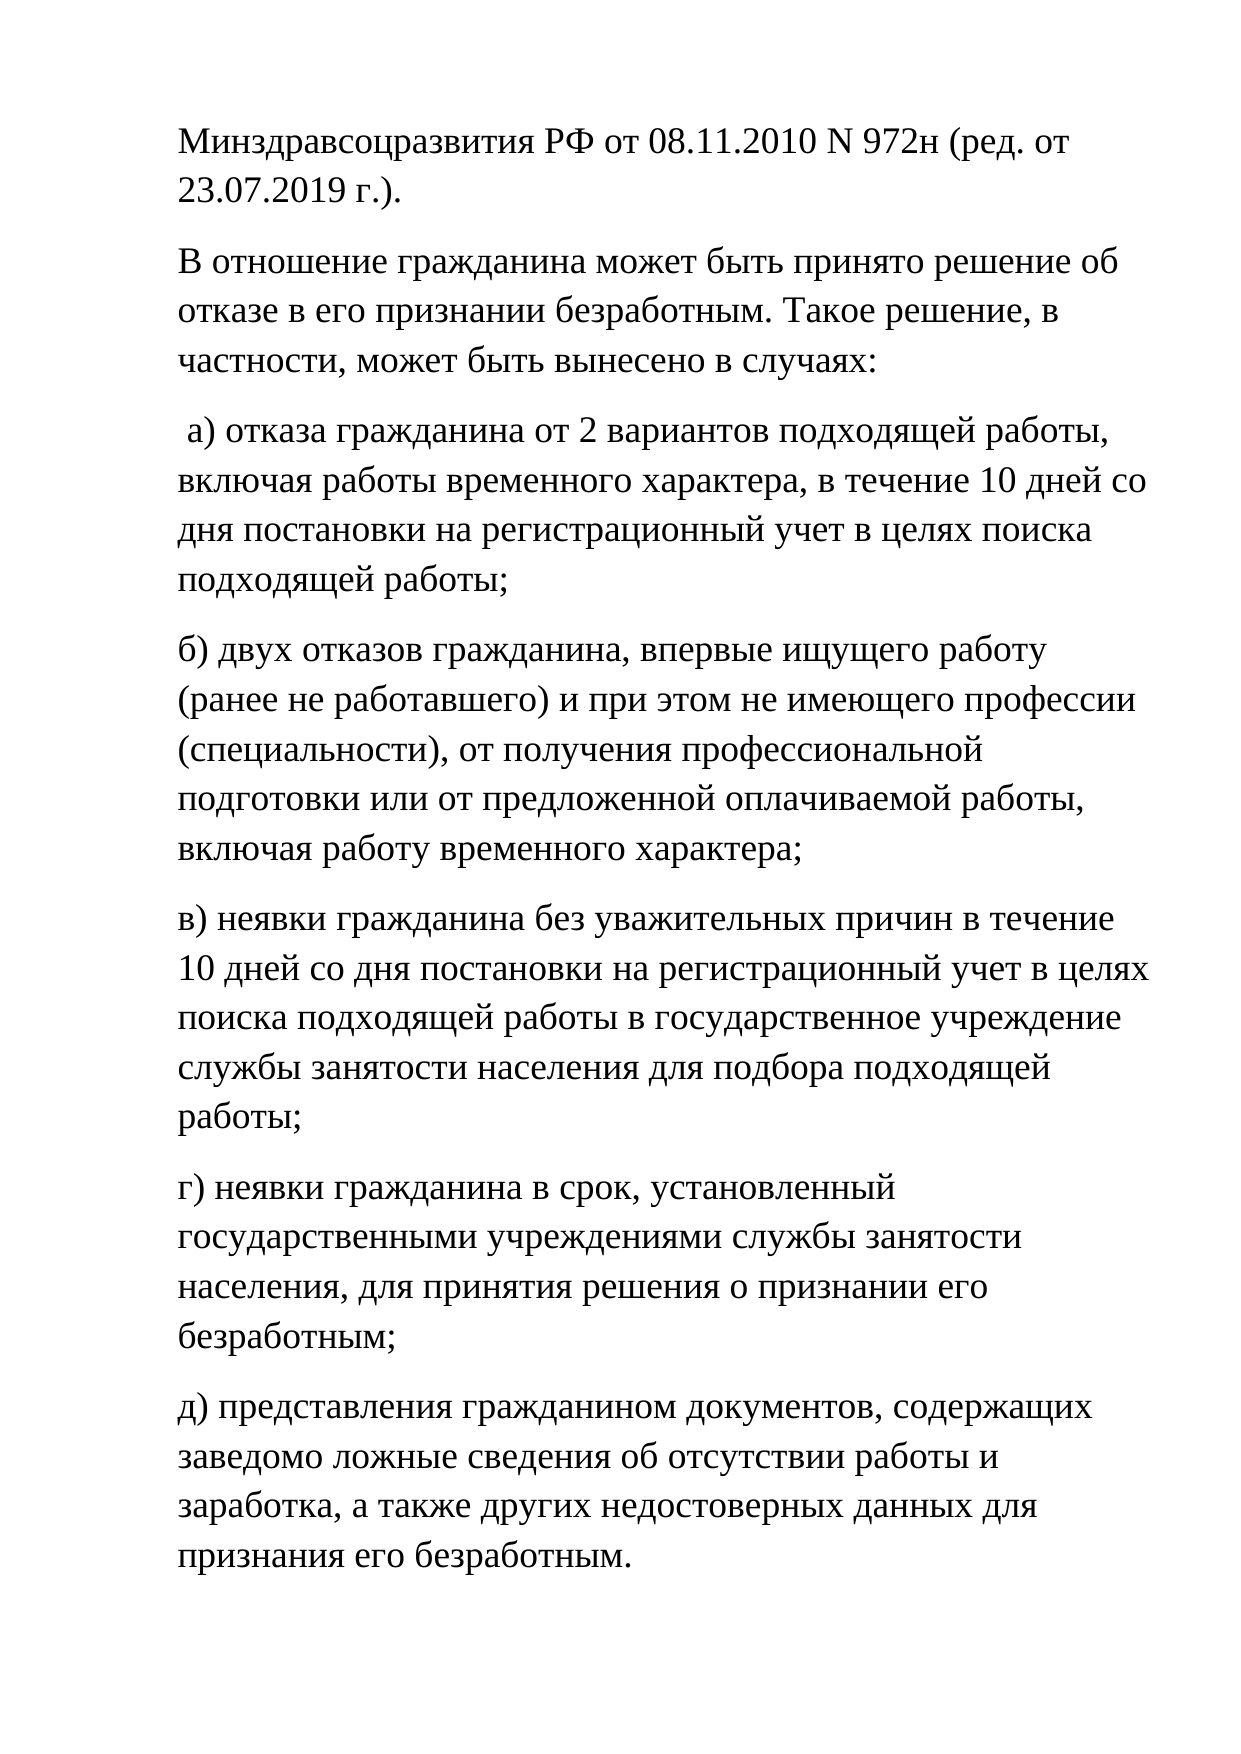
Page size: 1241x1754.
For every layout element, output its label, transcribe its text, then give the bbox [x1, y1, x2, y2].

text д) представления гражданином документов, содержащих заведомо ложные сведения об отсутствии работы и заработка, а также других недостоверных данных для признания его безработным. [177, 1383, 1152, 1575]
text а) отказа гражданина от 2 вариантов подходящей работы, включая работы временного характера, в течение 10 дней со дня постановки на регистрационный учет в целях поиска подходящей работы; [177, 408, 1152, 599]
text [177, 118, 1152, 211]
text б) двух отказов гражданина, впервые ищущего работу (ранее не работавшего) и при этом не имеющего профессии (специальности), от получения профессиональной подготовки или от предложенной оплачиваемой работы, включая работу временного характера; [177, 627, 1152, 868]
text г) неявки гражданина в срок, установленный государственными учреждениями службы занятости населения, для принятия решения о признании его безработным; [177, 1164, 1152, 1356]
text в) неявки гражданина без уважительных причин в течение 10 дней со дня постановки на регистрационный учет в целях поиска подходящей работы в государственное учреждение службы занятости населения для подбора подходящей работы; [177, 896, 1152, 1137]
text В отношение гражданина может быть принято решение об отказе в его признании безработным. Такое решение, в частности, может быть вынесено в случаях: [177, 238, 1152, 380]
